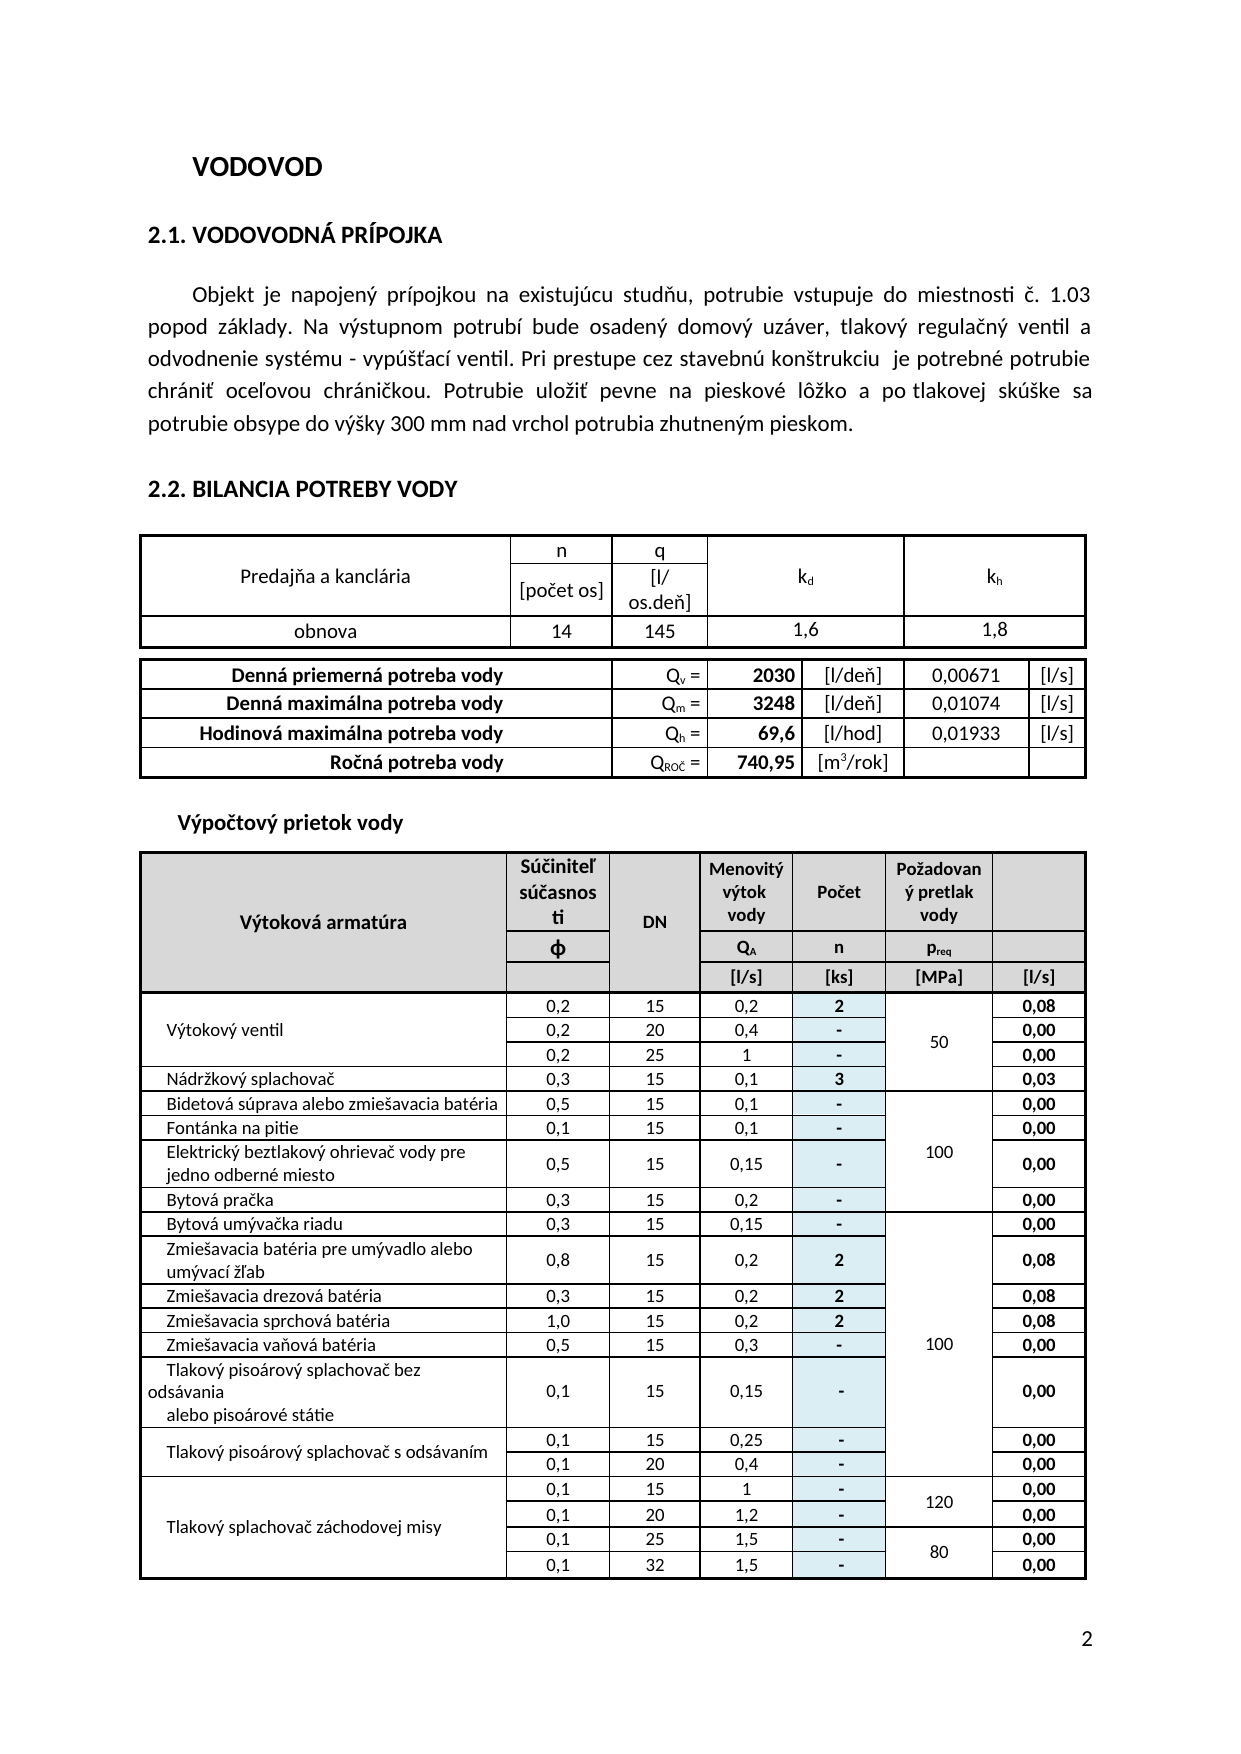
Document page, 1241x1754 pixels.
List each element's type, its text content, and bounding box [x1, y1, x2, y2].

table_cell 0,03 [993, 1067, 1084, 1090]
table_cell 0,3 [701, 1333, 792, 1356]
table_cell [1030, 748, 1084, 776]
table_cell 20 [610, 1502, 699, 1526]
table_cell 15 [610, 1285, 699, 1307]
table_cell 0,01933 [905, 719, 1028, 747]
table_cell 0,01074 [905, 690, 1028, 717]
table_cell 0,00 [993, 1116, 1084, 1139]
table_cell [l/s] [1030, 661, 1084, 688]
table_cell 0,00 [993, 1018, 1084, 1041]
table_cell Qv = [613, 661, 707, 688]
table_cell QROČ = [613, 748, 707, 776]
table_header [993, 854, 1084, 930]
table_cell 0,3 [507, 1067, 609, 1090]
table_cell Qm = [613, 690, 707, 717]
table_cell [329, 649, 423, 658]
table_header kh [905, 537, 1084, 615]
table_cell 2 [793, 1285, 885, 1307]
table_cell [l/s] [701, 963, 792, 991]
table_cell 0,1 [507, 1477, 609, 1500]
table_cell [1029, 649, 1085, 658]
table_cell 0,1 [507, 1358, 609, 1427]
table_cell 0,00671 [905, 661, 1028, 688]
table_cell [511, 748, 611, 776]
table_cell 1,5 [701, 1552, 792, 1577]
text Výpočtový prietok vody [177, 808, 1093, 837]
table_cell [708, 649, 802, 658]
table_cell 15 [610, 1477, 699, 1500]
table_cell [140, 649, 235, 658]
table_cell 0,4 [701, 1453, 792, 1476]
table_cell n [793, 932, 885, 961]
table_cell 0,4 [701, 1018, 792, 1041]
table_cell 145 [613, 617, 707, 646]
table_cell [905, 748, 1028, 776]
table_cell 25 [610, 1043, 699, 1066]
table_cell [l/os.deň] [613, 564, 707, 615]
table_cell - [793, 1213, 885, 1235]
table_cell 1,0 [507, 1309, 609, 1332]
table_cell Ročná potreba vody [142, 748, 511, 776]
table_cell Hodinová maximálna potreba vody [142, 719, 511, 747]
table_cell Zmiešavacia vaňová batéria [142, 1333, 506, 1356]
table_cell 15 [610, 1428, 699, 1451]
table_cell 1,5 [701, 1528, 792, 1551]
table_cell 0,15 [701, 1358, 792, 1427]
table_cell 0,2 [701, 1237, 792, 1283]
table_cell 0,2 [507, 1043, 609, 1066]
table_cell Denná maximálna potreba vody [142, 690, 511, 717]
table_cell 0,00 [993, 1358, 1084, 1427]
table_cell 0,08 [993, 1285, 1084, 1307]
table_cell [511, 719, 611, 747]
table_cell 740,95 [708, 748, 801, 776]
table_header Predajňa a kanclária [142, 537, 510, 615]
table_cell [MPa] [886, 963, 992, 991]
table_cell 0,08 [993, 1237, 1084, 1283]
table_cell 0,2 [701, 994, 792, 1017]
table_cell [993, 932, 1084, 961]
table_cell - [793, 1453, 885, 1476]
table_cell [507, 963, 609, 991]
table_cell 0,25 [701, 1428, 792, 1451]
table_cell 15 [610, 994, 699, 1017]
table_cell Elektrický beztlakový ohrievač vody pre jedno odberné miesto [142, 1141, 506, 1186]
table_cell 2030 [708, 661, 801, 688]
table_cell [802, 649, 904, 658]
table_cell 0,5 [507, 1092, 609, 1114]
text vodovod [148, 148, 1093, 183]
table_cell Tlakový pisoárový splachovač bez odsávania alebo pisoárové státie [142, 1358, 506, 1427]
table_cell - [793, 1141, 885, 1186]
text Objekt je napojený prípojkou na existujúcu studňu, potrubie vstupuje do miestnosti č. 1.03 popod základy. Na výstupnom potrubí bude osadený domový uzáver, tlakový regulačný ventil a odvodnenie systému - vypúšťací ventil. Pri prestupe cez stavebnú konštrukciu je potrebné potrubie chrániť oceľovou chráničkou. Potrubie uložiť pevne na pieskové lôžko a po tlakovej skúške sa potrubie obsype do výšky nad vrchol potrubia zhutneným pieskom. [148, 280, 1093, 437]
table_cell 0,2 [701, 1285, 792, 1307]
table_cell [l/hod] [803, 719, 903, 747]
table_cell obnova [142, 617, 510, 646]
table_cell preq [886, 932, 992, 961]
table_cell 2 [793, 994, 885, 1017]
table_cell Zmiešavacia sprchová batéria [142, 1309, 506, 1332]
table_header Výtoková armatúra [142, 854, 506, 991]
table_cell 2 [793, 1309, 885, 1332]
table_cell 15 [610, 1141, 699, 1186]
table_cell [l/s] [1030, 719, 1084, 747]
table_cell Zmiešavacia batéria pre umývadlo alebo umývací žľab [142, 1237, 506, 1283]
table_cell 0,5 [507, 1333, 609, 1356]
table_header n [511, 537, 611, 563]
table_cell ϕ [507, 932, 609, 961]
table_cell [904, 649, 1029, 658]
table_cell QA [701, 932, 792, 961]
table_cell 3 [793, 1067, 885, 1090]
table_cell 0,00 [993, 1333, 1084, 1356]
table_cell 0,00 [993, 1092, 1084, 1114]
table_cell 15 [610, 1358, 699, 1427]
table_header Menovitý výtok vody [701, 854, 792, 930]
table_cell Tlakový pisoárový splachovač s odsávaním [142, 1428, 506, 1476]
table_cell [počet os] [511, 564, 611, 615]
table_cell 100 [886, 1092, 992, 1211]
table_cell 0,08 [993, 1309, 1084, 1332]
table_cell 15 [610, 1237, 699, 1283]
table_cell 15 [610, 1116, 699, 1139]
text vodovodná prípojka [148, 219, 1093, 249]
table_cell 0,2 [701, 1188, 792, 1211]
table_cell 0,15 [701, 1213, 792, 1235]
table_cell 1,8 [905, 617, 1084, 646]
table_cell [l/deň] [803, 690, 903, 717]
table_cell - [793, 1116, 885, 1139]
table_cell 1 [701, 1477, 792, 1500]
table_cell 0,00 [993, 1428, 1084, 1451]
table_cell 100 [886, 1213, 992, 1476]
table_cell [612, 649, 707, 658]
table_cell Bytová pračka [142, 1188, 506, 1211]
table_cell 0,2 [507, 1018, 609, 1041]
table_cell - [793, 1528, 885, 1551]
table_cell 14 [511, 617, 611, 646]
table_cell Bidetová súprava alebo zmiešavacia batéria [142, 1092, 506, 1114]
table_cell 0,2 [701, 1309, 792, 1332]
table_cell 50 [886, 994, 992, 1090]
table_header Počet [793, 854, 885, 930]
table_cell 0,3 [507, 1213, 609, 1235]
table_cell [l/deň] [803, 661, 903, 688]
table_cell 0,1 [507, 1528, 609, 1551]
table_cell 0,00 [993, 1141, 1084, 1186]
text Bilancia potreby vody [148, 473, 1093, 503]
table_cell 0,00 [993, 1043, 1084, 1066]
table_cell 0,3 [507, 1188, 609, 1211]
table_cell 20 [610, 1018, 699, 1041]
table_cell [ks] [793, 963, 885, 991]
table_cell 0,1 [507, 1552, 609, 1577]
table_cell 120 [886, 1477, 992, 1526]
table_cell 0,00 [993, 1502, 1084, 1526]
table_cell 0,00 [993, 1552, 1084, 1577]
table_cell 0,00 [993, 1528, 1084, 1551]
table_cell - [793, 1428, 885, 1451]
table_cell 32 [610, 1552, 699, 1577]
table_cell [m3/rok] [803, 748, 903, 776]
table_cell Tlakový splachovač záchodovej misy [142, 1477, 506, 1577]
table_cell 15 [610, 1092, 699, 1114]
table_cell 15 [610, 1213, 699, 1235]
table_cell - [793, 1552, 885, 1577]
table_cell 0,00 [993, 1213, 1084, 1235]
table_cell Qh = [613, 719, 707, 747]
table_cell [423, 649, 511, 658]
table_cell [235, 649, 329, 658]
table_cell [511, 690, 611, 717]
table_cell Fontánka na pitie [142, 1116, 506, 1139]
table_cell - [793, 1358, 885, 1427]
table_cell - [793, 1092, 885, 1114]
table_cell 1,6 [708, 617, 903, 646]
table_cell 15 [610, 1333, 699, 1356]
table_cell 0,2 [507, 994, 609, 1017]
table_cell Nádržkový splachovač [142, 1067, 506, 1090]
table_cell 15 [610, 1067, 699, 1090]
table_cell 15 [610, 1188, 699, 1211]
table_cell - [793, 1477, 885, 1500]
table_cell - [793, 1188, 885, 1211]
table_cell 1 [701, 1043, 792, 1066]
table_header DN [610, 854, 699, 991]
table_cell 25 [610, 1528, 699, 1551]
table_cell 80 [886, 1528, 992, 1577]
table_cell 0,1 [507, 1453, 609, 1476]
table_cell 0,1 [701, 1067, 792, 1090]
table_header q [613, 537, 707, 563]
table_cell 0,00 [993, 1453, 1084, 1476]
table_cell 0,5 [507, 1141, 609, 1186]
table_cell 0,1 [701, 1116, 792, 1139]
table_cell 1,2 [701, 1502, 792, 1526]
table_cell 3248 [708, 690, 801, 717]
table_cell - [793, 1043, 885, 1066]
table_cell 2 [793, 1237, 885, 1283]
table_cell 0,1 [507, 1502, 609, 1526]
table_cell Bytová umývačka riadu [142, 1213, 506, 1235]
table_cell 20 [610, 1453, 699, 1476]
table_header kd [708, 537, 903, 615]
table_cell 0,08 [993, 994, 1084, 1017]
table_cell - [793, 1333, 885, 1356]
table_cell [511, 649, 612, 658]
table_cell 0,1 [507, 1116, 609, 1139]
table_cell Výtokový ventil [142, 994, 506, 1066]
table_cell 0,00 [993, 1477, 1084, 1500]
table_cell - [793, 1018, 885, 1041]
table_cell Denná priemerná potreba vody [142, 661, 511, 688]
table_cell 0,00 [993, 1188, 1084, 1211]
table_cell - [793, 1502, 885, 1526]
table_cell [511, 661, 611, 688]
table_cell [l/s] [993, 963, 1084, 991]
table_cell 15 [610, 1309, 699, 1332]
table_cell 69,6 [708, 719, 801, 747]
table_header Požadovaný pretlak vody [886, 854, 992, 930]
table_cell 0,1 [701, 1092, 792, 1114]
table_header Súčiniteľ súčasnosti [507, 854, 609, 930]
table_cell Zmiešavacia drezová batéria [142, 1285, 506, 1307]
table_cell 0,1 [507, 1428, 609, 1451]
table_cell [l/s] [1030, 690, 1084, 717]
table_cell 0,15 [701, 1141, 792, 1186]
table_cell 0,3 [507, 1285, 609, 1307]
table_cell 0,8 [507, 1237, 609, 1283]
